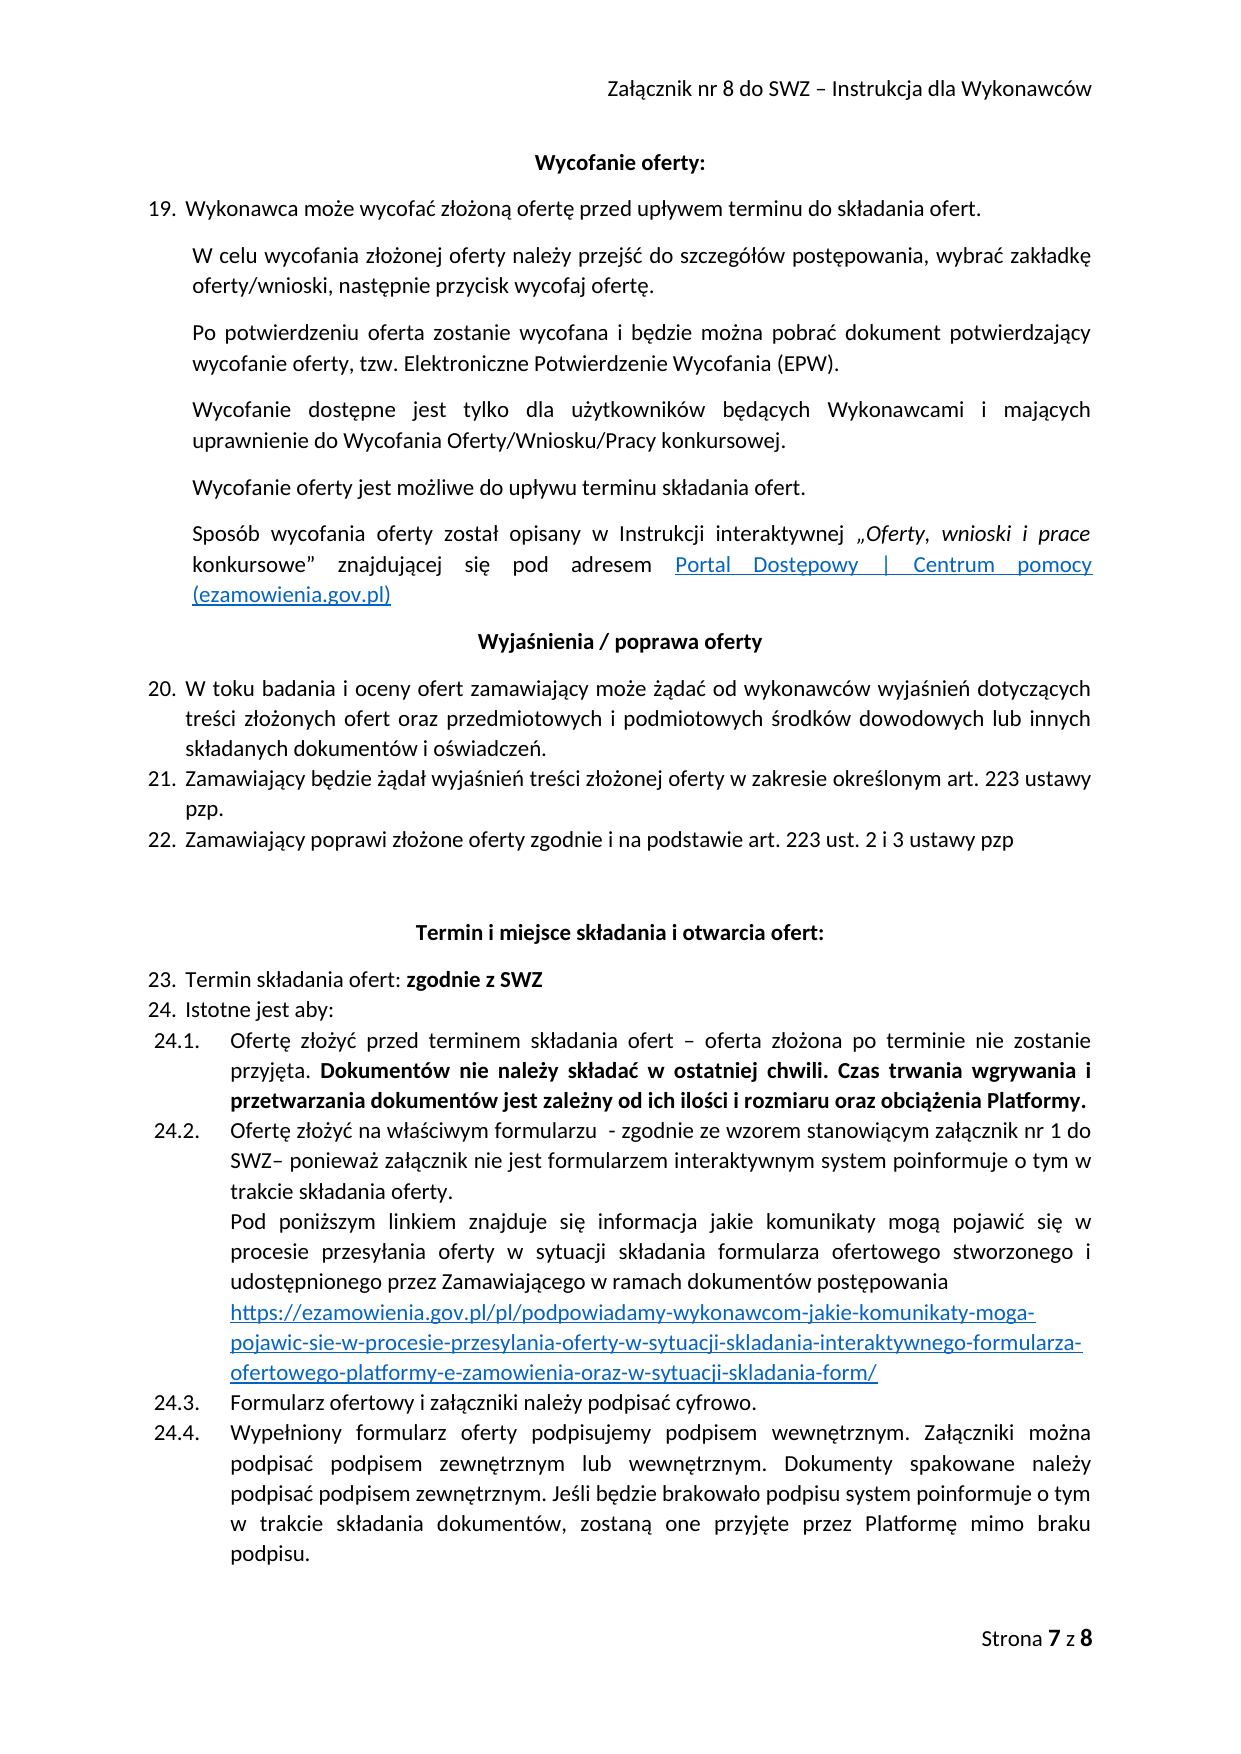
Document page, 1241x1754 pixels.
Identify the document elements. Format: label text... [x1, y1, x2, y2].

text Wycofanie oferty: [148, 148, 1093, 176]
list W toku badania i oceny ofert zamawiający może żądać od wykonawców wyjaśnień dotyczących treści złożonych ofert oraz przedmiotowych i podmiotowych środków dowodowych lub innych składanych dokumentów i oświadczeń. [148, 674, 1093, 762]
list https://ezamowienia.gov.pl/pl/podpowiadamy-wykonawcom-jakie-komunikaty-moga-pojawic-sie-w-procesie-przesylania-oferty-w-sytuacji-skladania-interaktywnego-formularza-ofertowego-platformy-e-zamowienia-oraz-w-sytuacji-skladania-form/ [230, 1298, 1093, 1386]
text Sposób wycofania oferty został opisany w Instrukcji interaktywnej „Oferty, wnioski i prace konkursowe” znajdującej się pod adresem Portal Dostępowy | Centrum pomocy (ezamowienia.gov.pl) [192, 519, 1093, 608]
list Wykonawca może wycofać złożoną ofertę przed upływem terminu do składania ofert. [148, 194, 1093, 222]
text Wycofanie oferty jest możliwe do upływu terminu składania ofert. [192, 473, 1093, 501]
list Wypełniony formularz oferty podpisujemy podpisem wewnętrznym. Załączniki można podpisać podpisem zewnętrznym lub wewnętrznym. Dokumenty spakowane należy podpisać podpisem zewnętrznym. Jeśli będzie brakowało podpisu system poinformuje o tym w trakcie składania dokumentów, zostaną one przyjęte przez Platformę mimo braku podpisu. [153, 1418, 1093, 1567]
list Zamawiający poprawi złożone oferty zgodnie i na podstawie art. 223 ust. 2 i 3 ustawy pzp [148, 825, 1093, 853]
list Formularz ofertowy i załączniki należy podpisać cyfrowo. [153, 1388, 1093, 1416]
text Wycofanie dostępne jest tylko dla użytkowników będących Wykonawcami i mających uprawnienie do Wycofania Oferty/Wniosku/Pracy konkursowej. [192, 396, 1093, 454]
text Po potwierdzeniu oferta zostanie wycofana i będzie można pobrać dokument potwierdzający wycofanie oferty, tzw. Elektroniczne Potwierdzenie Wycofania (EPW). [192, 318, 1093, 377]
text W celu wycofania złożonej oferty należy przejść do szczegółów postępowania, wybrać zakładkę oferty/wnioski, następnie przycisk wycofaj ofertę. [192, 241, 1093, 299]
text Wyjaśnienia / poprawa oferty [148, 627, 1093, 655]
list Zamawiający będzie żądał wyjaśnień treści złożonej oferty w zakresie określonym art. 223 ustawy pzp. [148, 764, 1093, 822]
list Ofertę złożyć przed terminem składania ofert – oferta złożona po terminie nie zostanie przyjęta. Dokumentów nie należy składać w ostatniej chwili. Czas trwania wgrywania i przetwarzania dokumentów jest zależny od ich ilości i rozmiaru oraz obciążenia Platformy. [153, 1026, 1093, 1114]
list Termin składania ofert: zgodnie z SWZ [148, 965, 1093, 993]
list Istotne jest aby: [148, 996, 1093, 1023]
list Pod poniższym linkiem znajduje się informacja jakie komunikaty mogą pojawić się w procesie przesyłania oferty w sytuacji składania formularza ofertowego stworzonego i udostępnionego przez Zamawiającego w ramach dokumentów postępowania [230, 1207, 1093, 1295]
list Ofertę złożyć na właściwym formularzu - zgodnie ze wzorem stanowiącym załącznik nr 1 do SWZ– ponieważ załącznik nie jest formularzem interaktywnym system poinformuje o tym w trakcie składania oferty. [153, 1116, 1093, 1205]
text Termin i miejsce składania i otwarcia ofert: [148, 918, 1093, 946]
